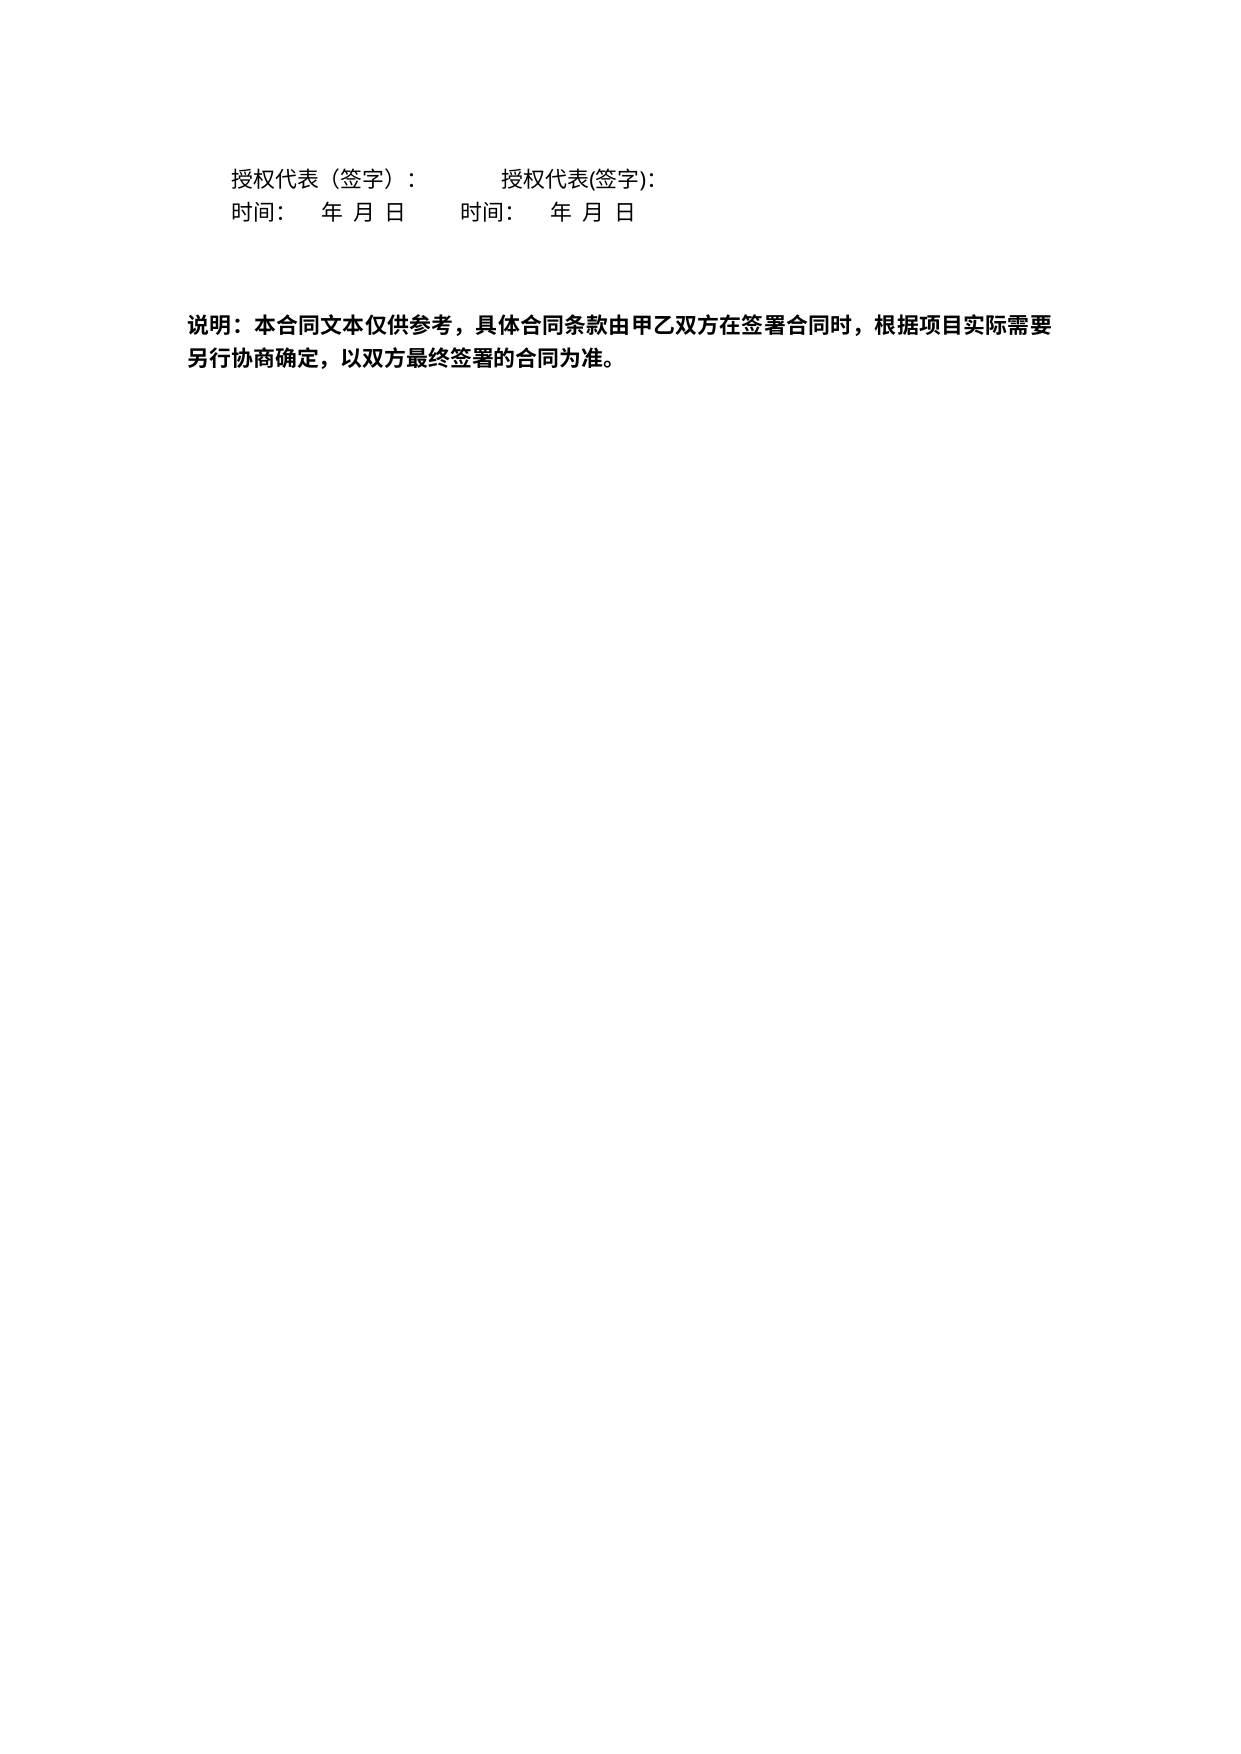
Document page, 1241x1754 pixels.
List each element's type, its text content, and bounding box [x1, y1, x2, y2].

text 授权代表（签字）： 授权代表(签字)： [187, 162, 1053, 194]
text 说明：本合同文本仅供参考，具体合同条款由甲乙双方在签署合同时，根据项目实际需要另行协商确定，以双方最终签署的合同为准。 [187, 308, 1053, 373]
text 时间： 年 月 日 时间： 年 月 日 [187, 194, 1053, 227]
